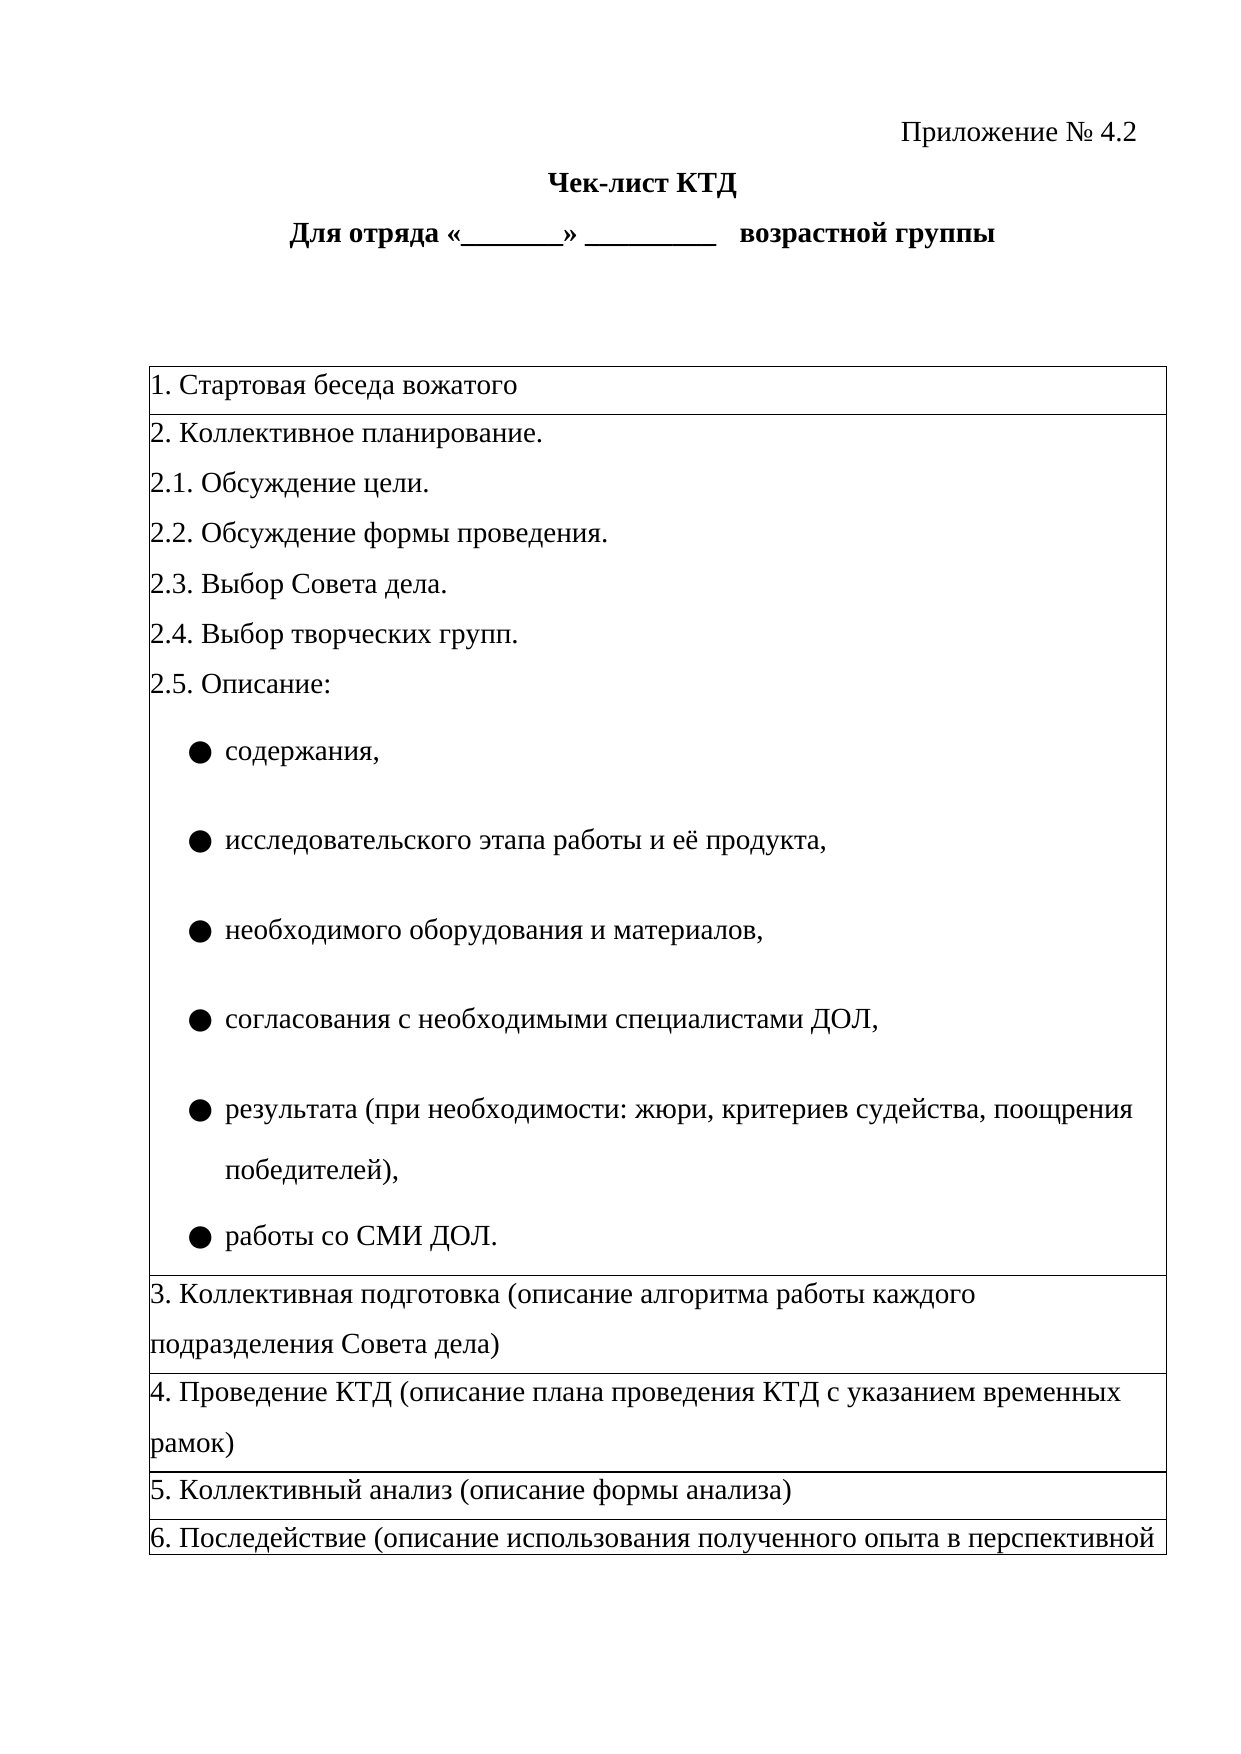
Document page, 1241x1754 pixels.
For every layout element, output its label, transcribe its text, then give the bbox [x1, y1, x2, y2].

text Для отряда «_______» _________ возрастной группы [148, 215, 1137, 249]
table_header 1. Стартовая беседа вожатого [150, 367, 1166, 414]
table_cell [150, 1520, 1166, 1554]
table_cell 4. Проведение КТД (описание плана проведения КТД с указанием временных рамок) [150, 1374, 1166, 1471]
table_cell 2. Коллективное планирование. 2.1. Обсуждение цели. 2.2. Обсуждение формы проведения. 2.3. Выбор Совета дела. 2.4. Выбор творческих групп. 2.5. Описание: содержания, исследовательского этапа работы и её продукта, необходимого оборудования и материалов, согласования с необходимыми специалистами ДОЛ, результата (при необходимости: жюри, критериев судейства, поощрения победителей), работы со СМИ ДОЛ. [150, 415, 1166, 1275]
text Чек-лист КТД [148, 165, 1137, 198]
table_cell 5. Коллективный анализ (описание формы анализа) [150, 1473, 1166, 1519]
text Приложение № 4.2 [148, 114, 1137, 148]
table_cell 3. Коллективная подготовка (описание алгоритма работы каждого подразделения Совета дела) [150, 1276, 1166, 1373]
